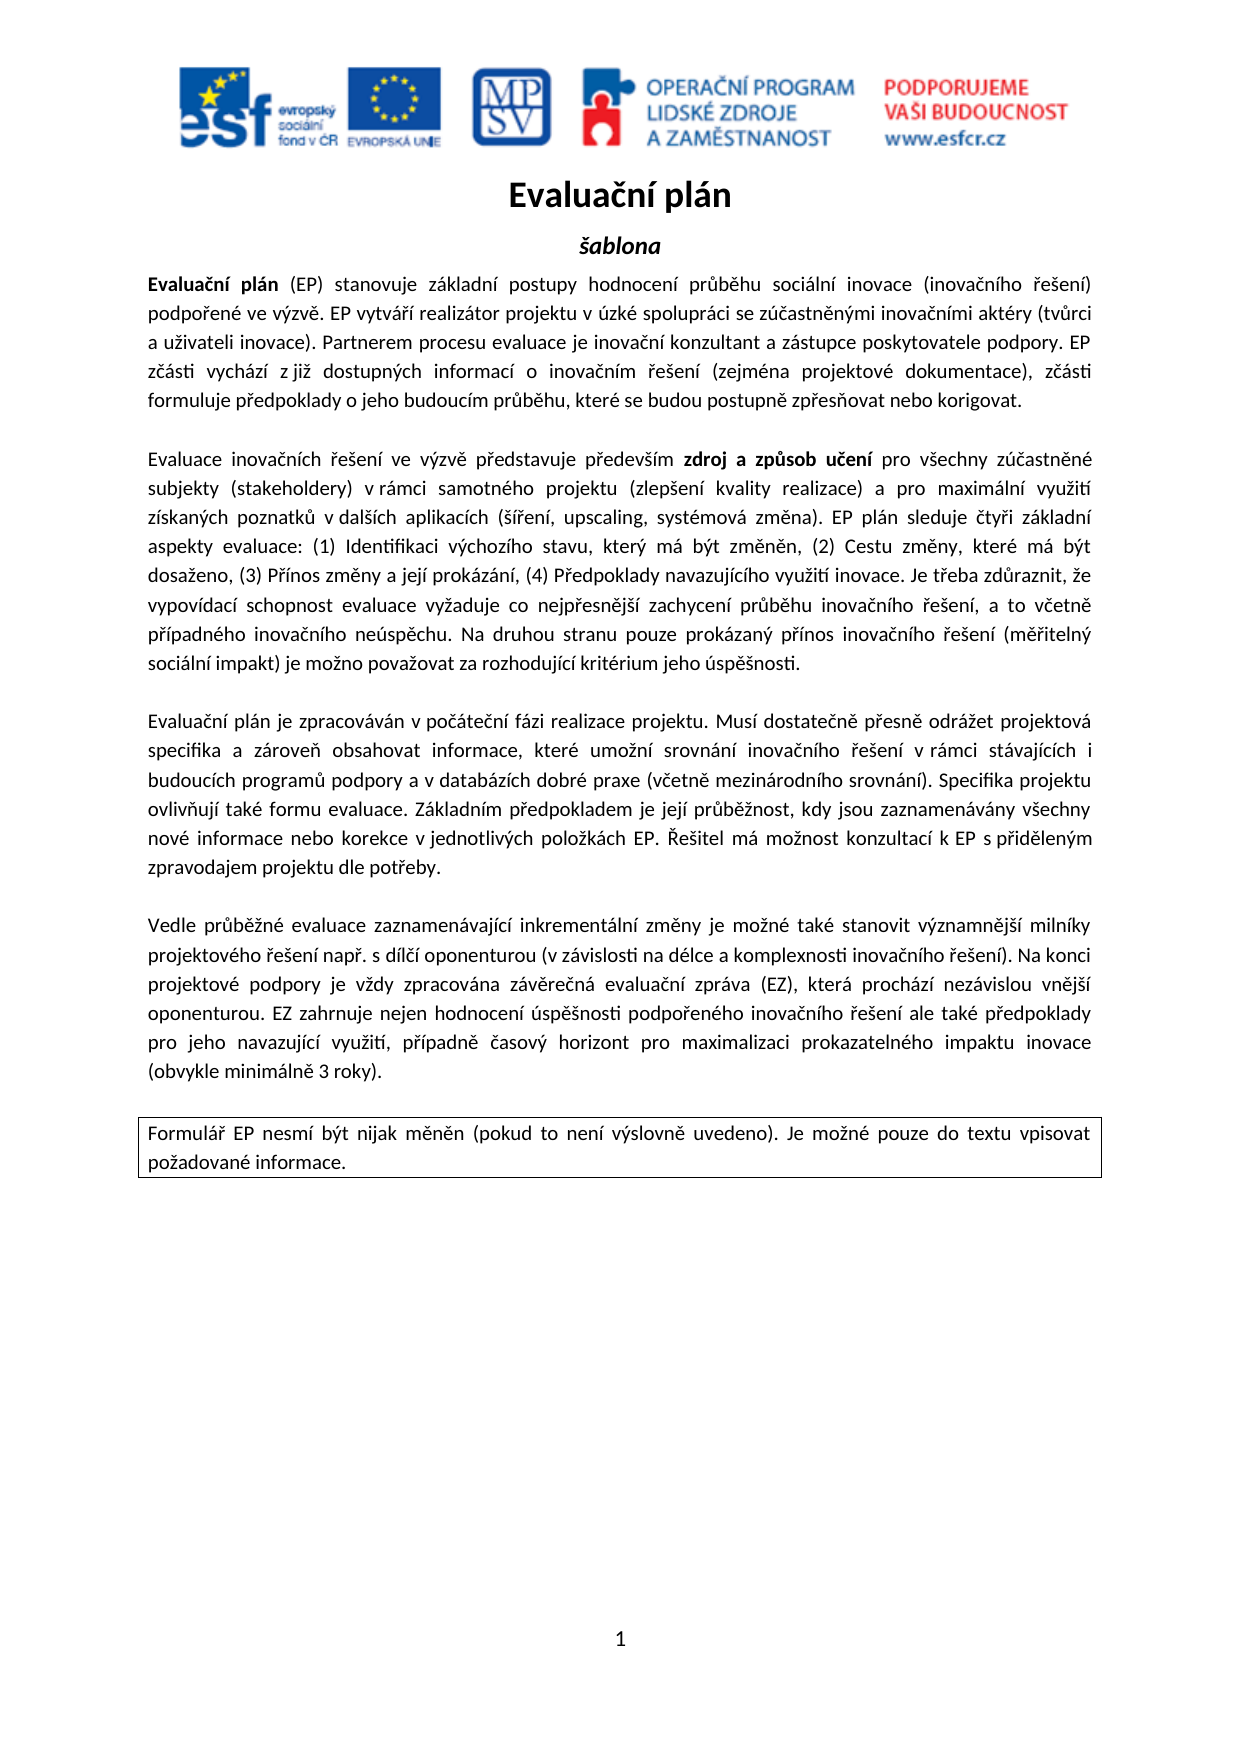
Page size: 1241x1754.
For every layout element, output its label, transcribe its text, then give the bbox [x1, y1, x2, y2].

text Evaluace inovačních řešení ve výzvě představuje především zdroj a způsob učení pro všechny zúčastněné subjekty (stakeholdery) v rámci samotného projektu (zlepšení kvality realizace) a pro maximální využití získaných poznatků v dalších aplikacích (šíření, upscaling, systémová změna). EP plán sleduje čtyři základní aspekty evaluace: (1) Identifikaci výchozího stavu, který má být změněn, (2) Cestu změny, které má být dosaženo, (3) Přínos změny a její prokázání, (4) Předpoklady navazujícího využití inovace. Je třeba zdůraznit, že vypovídací schopnost evaluace vyžaduje co nejpřesnější zachycení průběhu inovačního řešení, a to včetně případného inovačního neúspěchu. Na druhou stranu pouze prokázaný přínos inovačního řešení (měřitelný sociální impakt) je možno považovat za rozhodující kritérium jeho úspěšnosti. [148, 446, 1093, 676]
text Evaluační plán (EP) stanovuje základní postupy hodnocení průběhu sociální inovace (inovačního řešení) podpořené ve výzvě. EP vytváří realizátor projektu v úzké spolupráci se zúčastněnými inovačními aktéry (tvůrci a uživateli inovace). Partnerem procesu evaluace je inovační konzultant a zástupce poskytovatele podpory. EP zčásti vychází z již dostupných informací o inovačním řešení (zejména projektové dokumentace), zčásti formuluje předpoklady o jeho budoucím průběhu, které se budou postupně zpřesňovat nebo korigovat. [148, 271, 1093, 413]
text Evaluační plán je zpracováván v počáteční fázi realizace projektu. Musí dostatečně přesně odrážet projektová specifika a zároveň obsahovat informace, které umožní srovnání inovačního řešení v rámci stávajících i budoucích programů podpory a v databázích dobré praxe (včetně mezinárodního srovnání). Specifika projektu ovlivňují také formu evaluace. Základním předpokladem je její průběžnost, kdy jsou zaznamenávány všechny nové informace nebo korekce v jednotlivých položkách EP. Řešitel má možnost konzultací k EP s přiděleným zpravodajem projektu dle potřeby. [148, 708, 1093, 880]
text Evaluační plán [148, 171, 1093, 217]
picture [147, 44, 1093, 171]
text Formulář EP nesmí být nijak měněn (pokud to není výslovně uvedeno). Je možné pouze do textu vpisovat požadované informace. [139, 1118, 1101, 1177]
text šablona [148, 230, 1093, 260]
text Vedle průběžné evaluace zaznamenávající inkrementální změny je možné také stanovit významnější milníky projektového řešení např. s dílčí oponenturou (v závislosti na délce a komplexnosti inovačního řešení). Na konci projektové podpory je vždy zpracována závěrečná evaluační zpráva (EZ), která prochází nezávislou vnější oponenturou. EZ zahrnuje nejen hodnocení úspěšnosti podpořeného inovačního řešení ale také předpoklady pro jeho navazující využití, případně časový horizont pro maximalizaci prokazatelného impaktu inovace (obvykle minimálně 3 roky). [148, 913, 1093, 1084]
